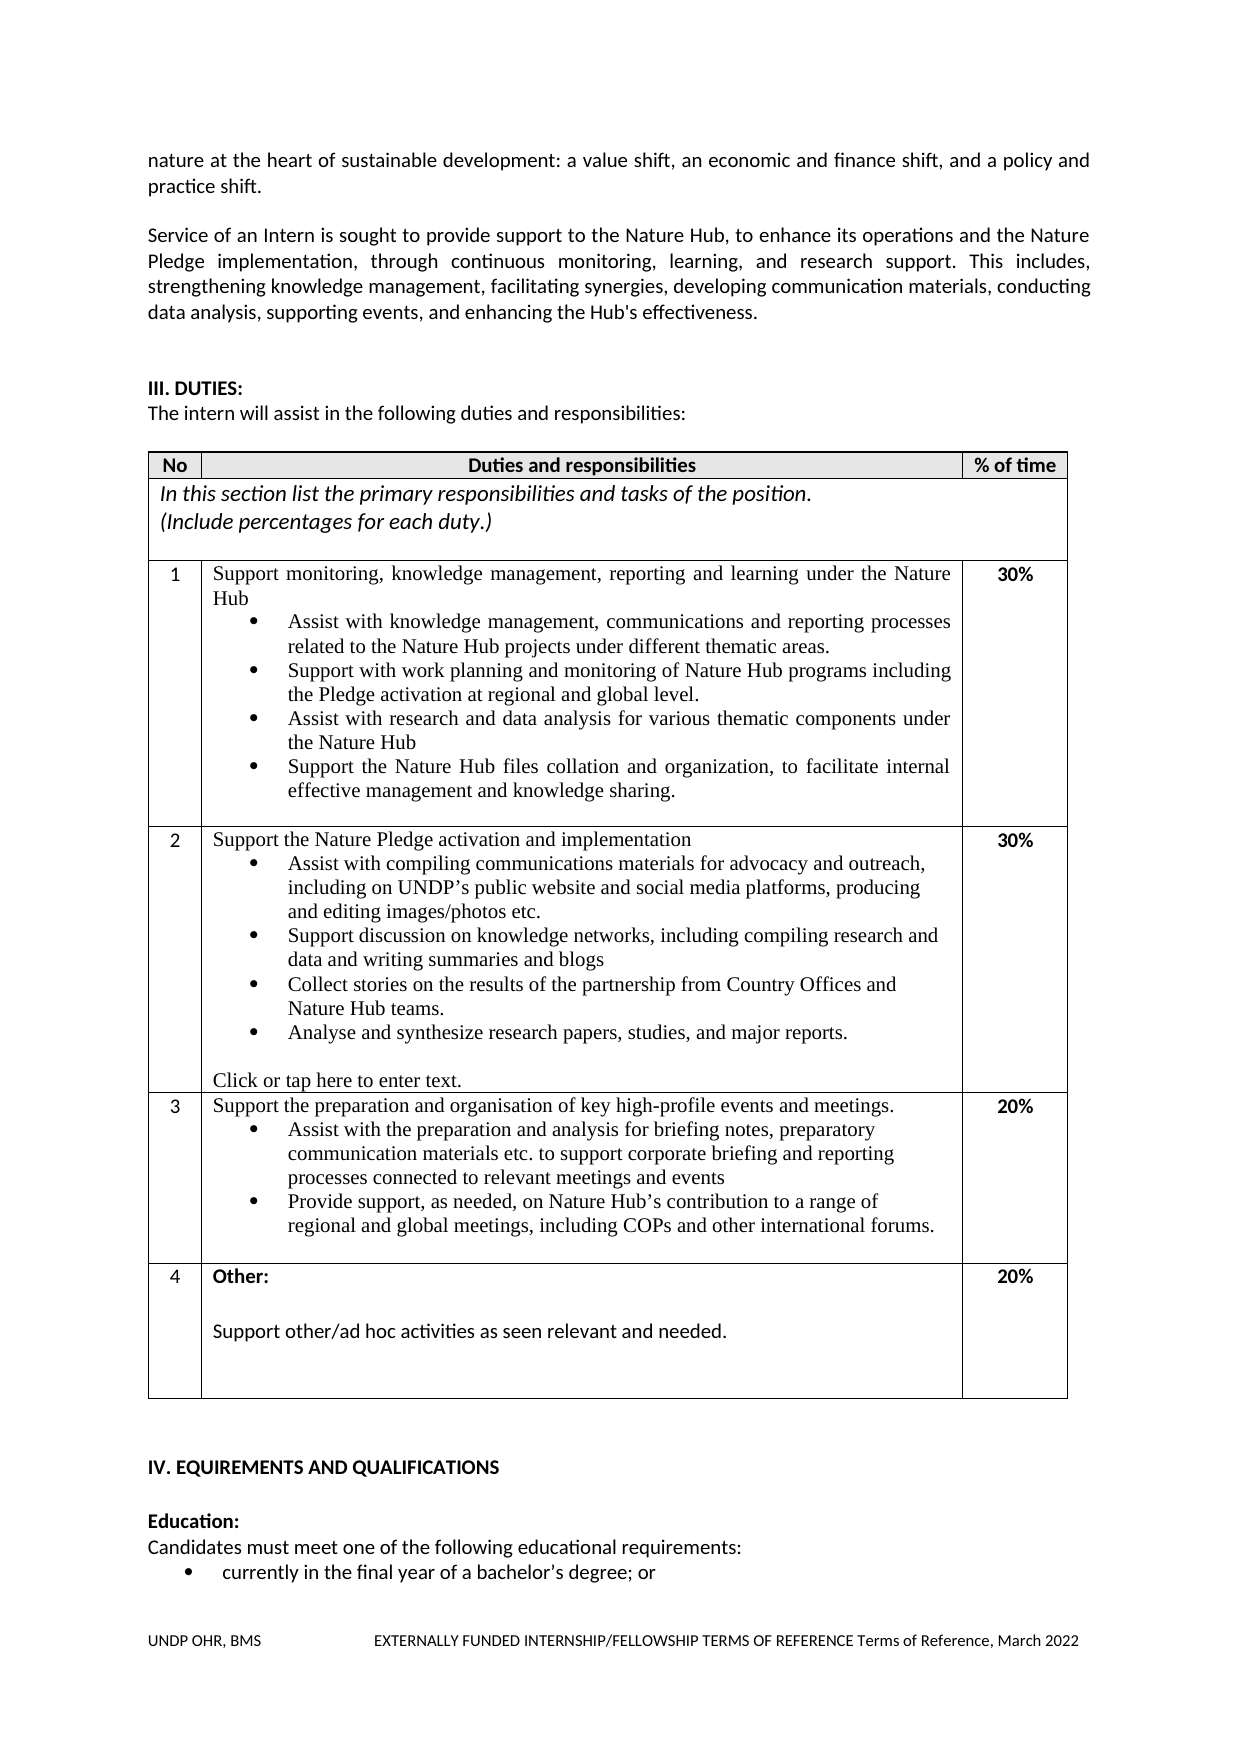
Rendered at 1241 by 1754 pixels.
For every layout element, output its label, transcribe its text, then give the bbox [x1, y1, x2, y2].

table_cell 20% [963, 1093, 1067, 1263]
text Education: [148, 1508, 1092, 1534]
table_cell 3 [149, 1093, 201, 1263]
table_cell 1 [149, 561, 201, 826]
table_cell Support the preparation and organisation of key high-profile events and meetings. [202, 1093, 962, 1263]
list currently in the final year of a bachelor’s degree; or [185, 1559, 1092, 1585]
table_cell 30% [963, 827, 1067, 1092]
table_cell [202, 827, 962, 1092]
table_header % of time [963, 453, 1067, 478]
table_header No [149, 453, 201, 478]
table_cell 2 [149, 827, 201, 1092]
table_cell In this section list the primary responsibilities and tasks of the position. (Include percentages for each duty.) [149, 479, 1067, 560]
table_cell 30% [963, 561, 1067, 826]
table_cell 20% [963, 1264, 1067, 1398]
table_cell 4 [149, 1264, 201, 1398]
table_cell [202, 561, 962, 826]
table_cell Other: Support other/ad hoc activities as seen relevant and needed. [202, 1264, 962, 1398]
text IV. EQUIREMENTS AND QUALIFICATIONS [148, 1454, 1092, 1479]
text III. DUTIES: [148, 375, 1092, 401]
table_header Duties and responsibilities [202, 453, 962, 478]
text Candidates must meet one of the following educational requirements: [148, 1534, 1092, 1559]
text The intern will assist in the following duties and responsibilities: [148, 401, 1092, 426]
